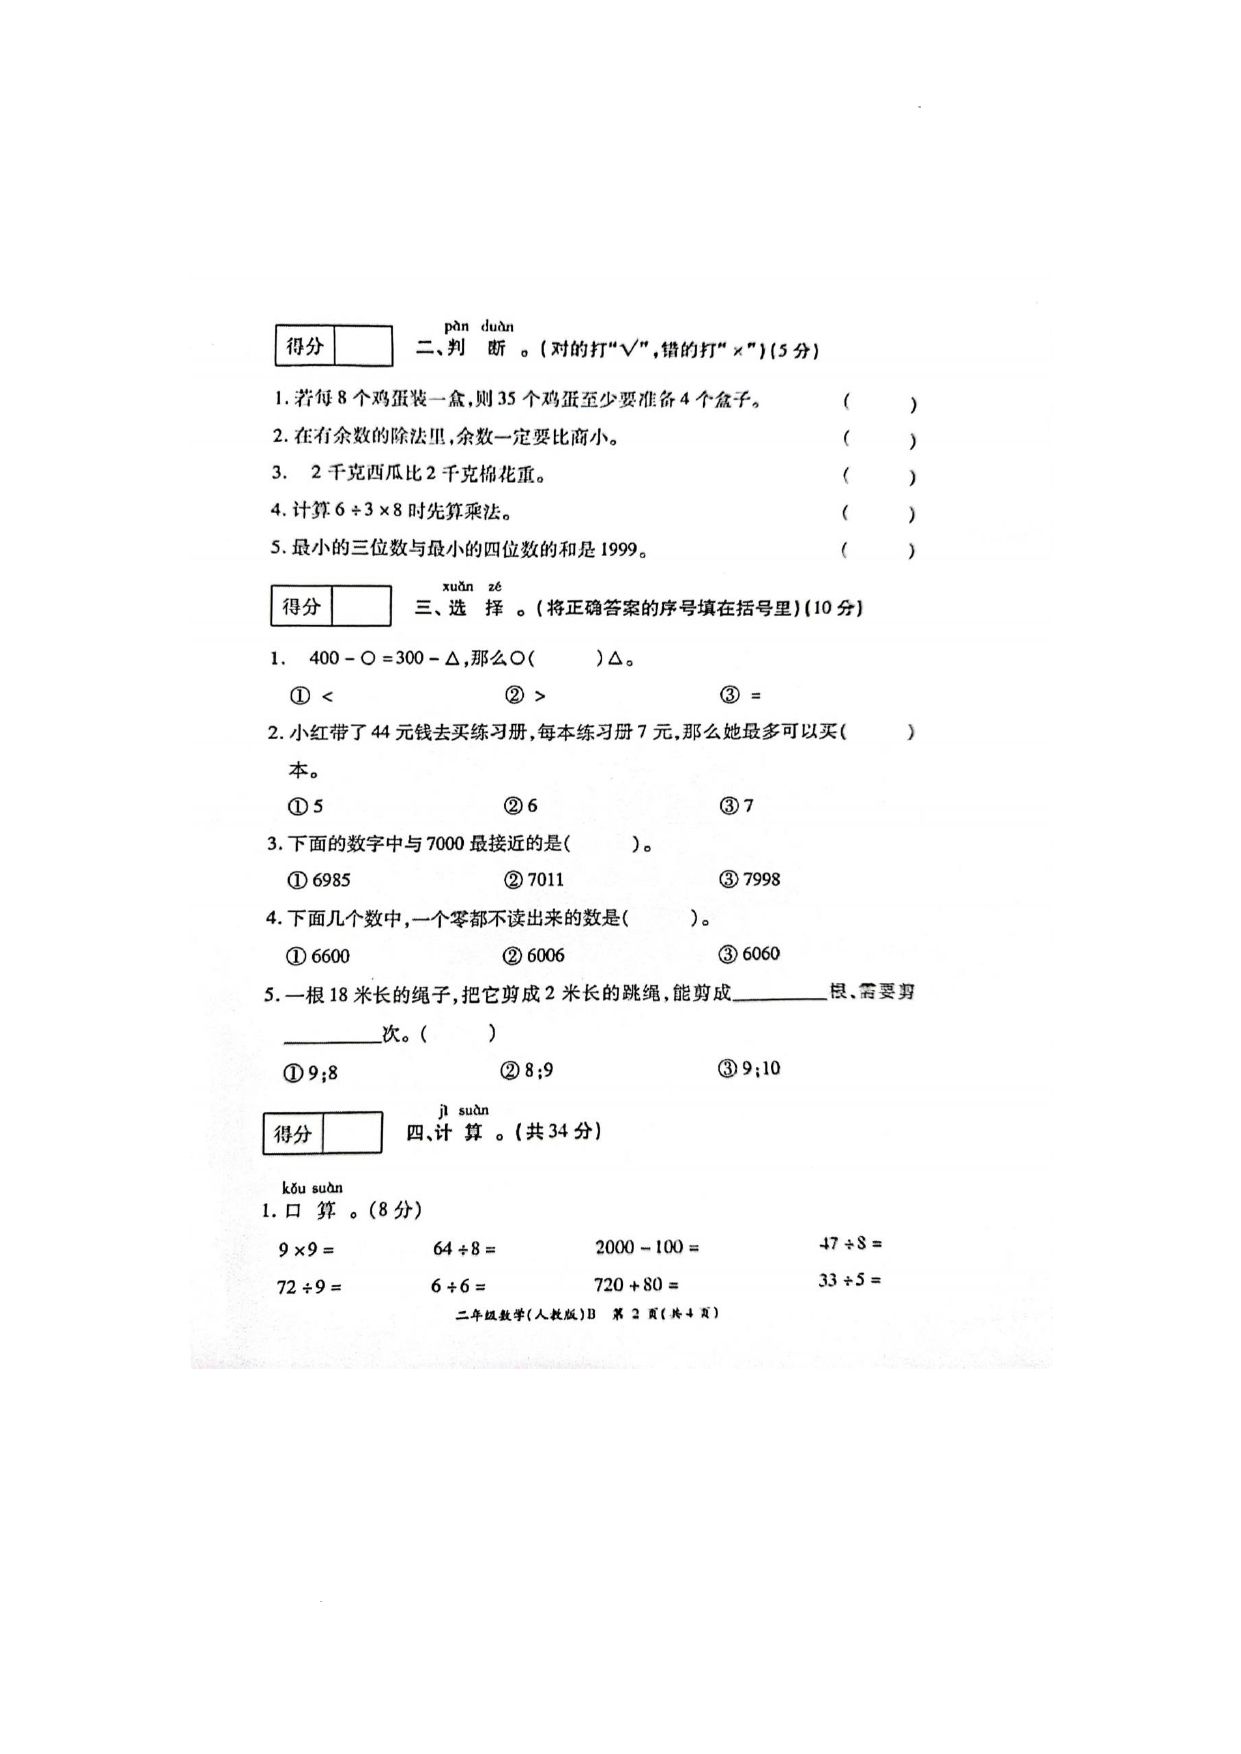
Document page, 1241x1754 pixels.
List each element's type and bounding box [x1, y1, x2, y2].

picture [187, 227, 1053, 1369]
